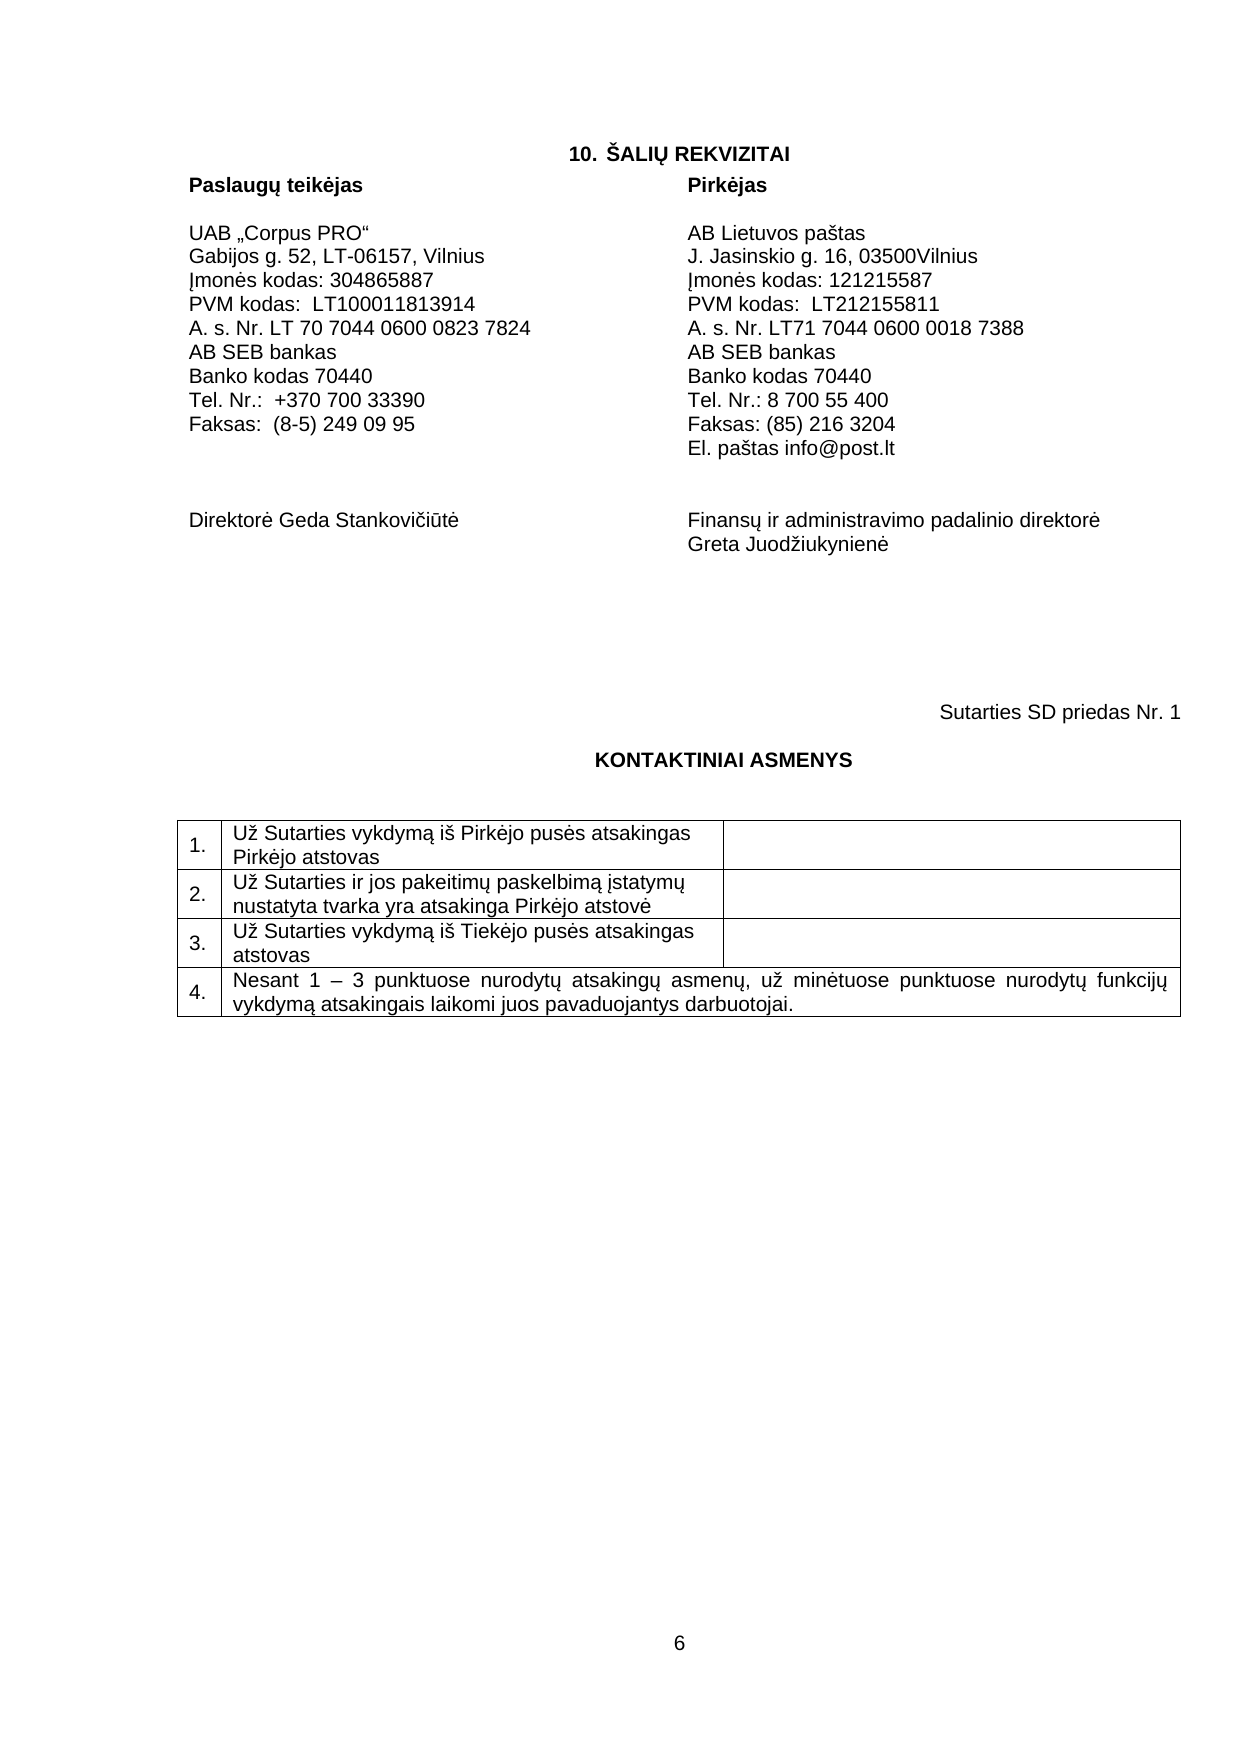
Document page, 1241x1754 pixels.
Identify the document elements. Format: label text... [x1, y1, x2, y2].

table_header Pirkėjas AB Lietuvos paštas J. Jasinskio g. 16, 03500Vilnius Įmonės kodas: 121215587 PVM kodas: LT212155811 A. s. Nr. LT71 7044 0600 0018 7388 AB SEB bankas Banko kodas 70440 Tel. Nr.: 8 700 55 400 Faksas: (85) 216 3204 El. paštas info@post.lt Finansų ir administravimo padalinio direktorė Greta Juodžiukynienė [676, 173, 1175, 604]
table_cell 4. [178, 968, 221, 1016]
text KONTAKTINIAI ASMENYS [177, 748, 1181, 772]
table_cell Nesant 1 – 3 punktuose nurodytų atsakingų asmenų, už minėtuose punktuose nurodytų funkcijų vykdymą atsakingais laikomi juos pavaduojantys darbuotojai. [222, 968, 1180, 1016]
table_header Už Sutarties vykdymą iš Pirkėjo pusės atsakingas Pirkėjo atstovas [222, 821, 723, 869]
table_header 1. [178, 821, 221, 869]
table_header [724, 821, 1180, 869]
list ŠALIŲ REKVIZITAI [177, 142, 1181, 166]
table_cell [724, 870, 1180, 918]
table_cell Už Sutarties vykdymą iš Tiekėjo pusės atsakingas atstovas [222, 919, 723, 967]
table_header Paslaugų teikėjas UAB „Corpus PRO“ Gabijos g. 52, LT-06157, Vilnius Įmonės kodas: 304865887 PVM kodas: LT100011813914 A. s. Nr. LT 70 7044 0600 0823 7824 AB SEB bankas Banko kodas 70440 Tel. Nr.: +370 700 33390 Faksas: (8-5) 249 09 95 Direktorė Geda Stankovičiūtė [177, 173, 676, 604]
table_cell Už Sutarties ir jos pakeitimų paskelbimą įstatymų nustatyta tvarka yra atsakinga Pirkėjo atstovė [222, 870, 723, 918]
table_cell 3. [178, 919, 221, 967]
table_cell [724, 919, 1180, 967]
text Sutarties SD priedas Nr. 1 [177, 700, 1181, 724]
table_cell 2. [178, 870, 221, 918]
